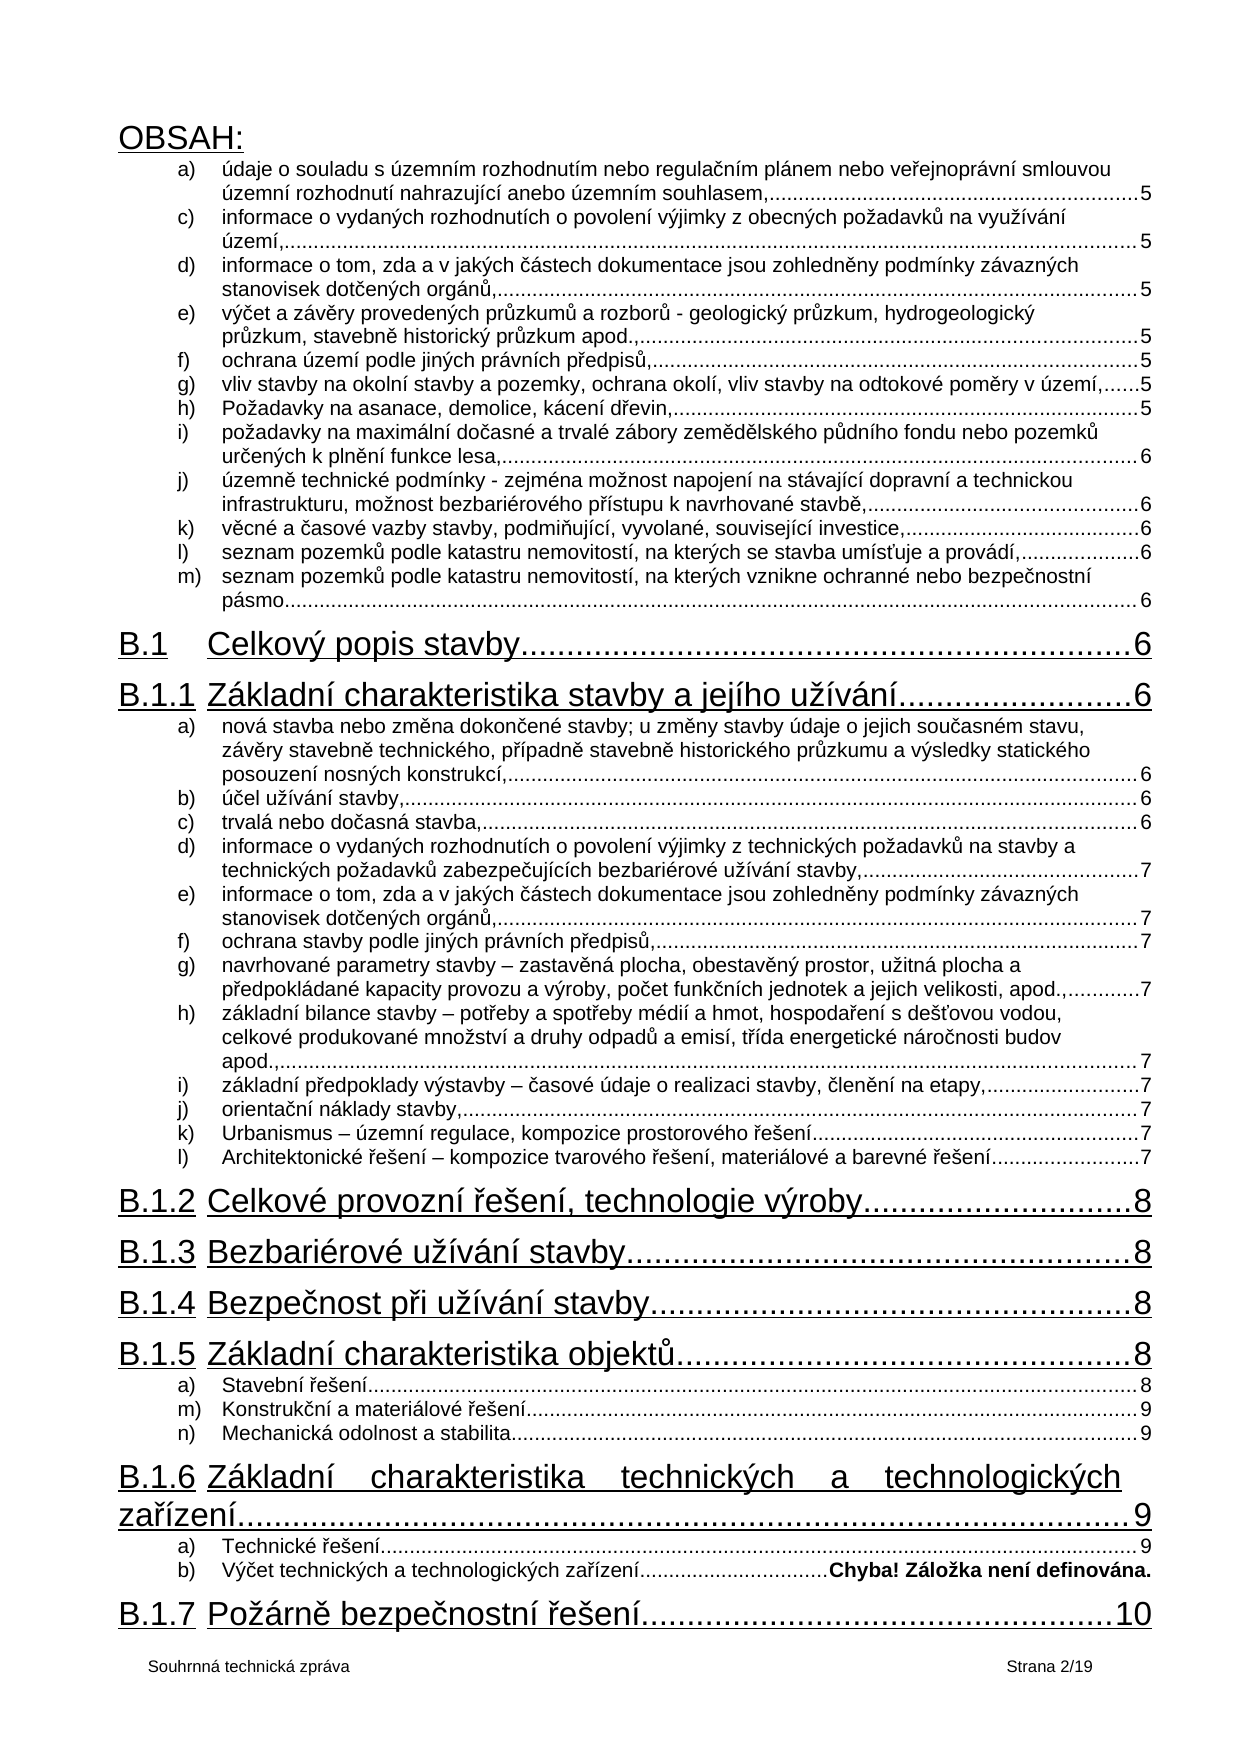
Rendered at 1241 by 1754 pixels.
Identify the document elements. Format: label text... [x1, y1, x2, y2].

text a) nová stavba nebo změna dokončené stavby; u změny stavby údaje o jejich současném stavu, závěry stavebně technického, případně stavebně historického průzkumu a výsledky statického posouzení nosných konstrukcí, 6 [177, 714, 1122, 786]
text l) Architektonické řešení – kompozice tvarového řešení, materiálové a barevné řešení 7 [177, 1145, 1122, 1169]
text i) požadavky na maximální dočasné a trvalé zábory zemědělského půdního fondu nebo pozemků určených k plnění funkce lesa, 6 [177, 420, 1122, 468]
text OBSAH: [118, 118, 1122, 157]
text f) ochrana stavby podle jiných právních předpisů, 7 [177, 929, 1122, 953]
text a) Technické řešení 9 [177, 1534, 1122, 1558]
text a) údaje o souladu s územním rozhodnutím nebo regulačním plánem nebo veřejnoprávní smlouvou územní rozhodnutí nahrazující anebo územním souhlasem, 5 [177, 157, 1122, 204]
text d) informace o tom, zda a v jakých částech dokumentace jsou zohledněny podmínky závazných stanovisek dotčených orgánů, 5 [177, 252, 1122, 300]
text e) výčet a závěry provedených průzkumů a rozborů - geologický průzkum, hydrogeologický průzkum, stavebně historický průzkum apod., 5 [177, 300, 1122, 348]
text k) Urbanismus – územní regulace, kompozice prostorového řešení 7 [177, 1121, 1122, 1145]
text d) informace o vydaných rozhodnutích o povolení výjimky z technických požadavků na stavby a technických požadavků zabezpečujících bezbariérové užívání stavby, 7 [177, 833, 1122, 881]
text i) základní předpoklady výstavby – časové údaje o realizaci stavby, členění na etapy, 7 [177, 1073, 1122, 1097]
text B.1.1 Základní charakteristika stavby a jejího užívání 6 [118, 675, 1122, 714]
text B.1.3 Bezbariérové užívání stavby 8 [118, 1232, 1122, 1271]
text k) věcné a časové vazby stavby, podmiňující, vyvolané, související investice, 6 [177, 516, 1122, 540]
text j) územně technické podmínky - zejména možnost napojení na stávající dopravní a technickou infrastrukturu, možnost bezbariérového přístupu k navrhované stavbě, 6 [177, 468, 1122, 516]
text a) Stavební řešení 8 [177, 1373, 1122, 1397]
text f) ochrana území podle jiných právních předpisů, 5 [177, 348, 1122, 372]
text g) vliv stavby na okolní stavby a pozemky, ochrana okolí, vliv stavby na odtokové poměry v území, 5 [177, 372, 1122, 396]
text h) základní bilance stavby – potřeby a spotřeby médií a hmot, hospodaření s dešťovou vodou, celkové produkované množství a druhy odpadů a emisí, třída energetické náročnosti budov apod., 7 [177, 1001, 1122, 1073]
text m) Konstrukční a materiálové řešení 9 [177, 1397, 1122, 1421]
text B.1.4 Bezpečnost při užívání stavby 8 [118, 1283, 1122, 1322]
text B.1 Celkový popis stavby 6 [118, 624, 1122, 663]
text b) Výčet technických a technologických zařízení Chyba! Záložka není definována. [177, 1558, 1122, 1582]
text B.1.7 Požárně bezpečnostní řešení 10 [118, 1594, 1122, 1633]
text B.1.5 Základní charakteristika objektů 8 [118, 1334, 1122, 1373]
text B.1.6 Základní charakteristika technických a technologických zařízení 9 [118, 1457, 1122, 1529]
text m) seznam pozemků podle katastru nemovitostí, na kterých vznikne ochranné nebo bezpečnostní pásmo. 6 [177, 564, 1122, 612]
text B.1.2 Celkové provozní řešení, technologie výroby 8 [118, 1181, 1122, 1220]
text e) informace o tom, zda a v jakých částech dokumentace jsou zohledněny podmínky závazných stanovisek dotčených orgánů, 7 [177, 881, 1122, 929]
text b) účel užívání stavby, 6 [177, 786, 1122, 809]
text h) Požadavky na asanace, demolice, kácení dřevin, 5 [177, 396, 1122, 420]
text g) navrhované parametry stavby – zastavěná plocha, obestavěný prostor, užitná plocha a předpokládané kapacity provozu a výroby, počet funkčních jednotek a jejich velikosti, apod., 7 [177, 953, 1122, 1001]
text c) trvalá nebo dočasná stavba, 6 [177, 809, 1122, 833]
text n) Mechanická odolnost a stabilita 9 [177, 1421, 1122, 1444]
text l) seznam pozemků podle katastru nemovitostí, na kterých se stavba umísťuje a provádí, 6 [177, 540, 1122, 564]
text c) informace o vydaných rozhodnutích o povolení výjimky z obecných požadavků na využívání území, 5 [177, 204, 1122, 252]
text j) orientační náklady stavby, 7 [177, 1097, 1122, 1121]
